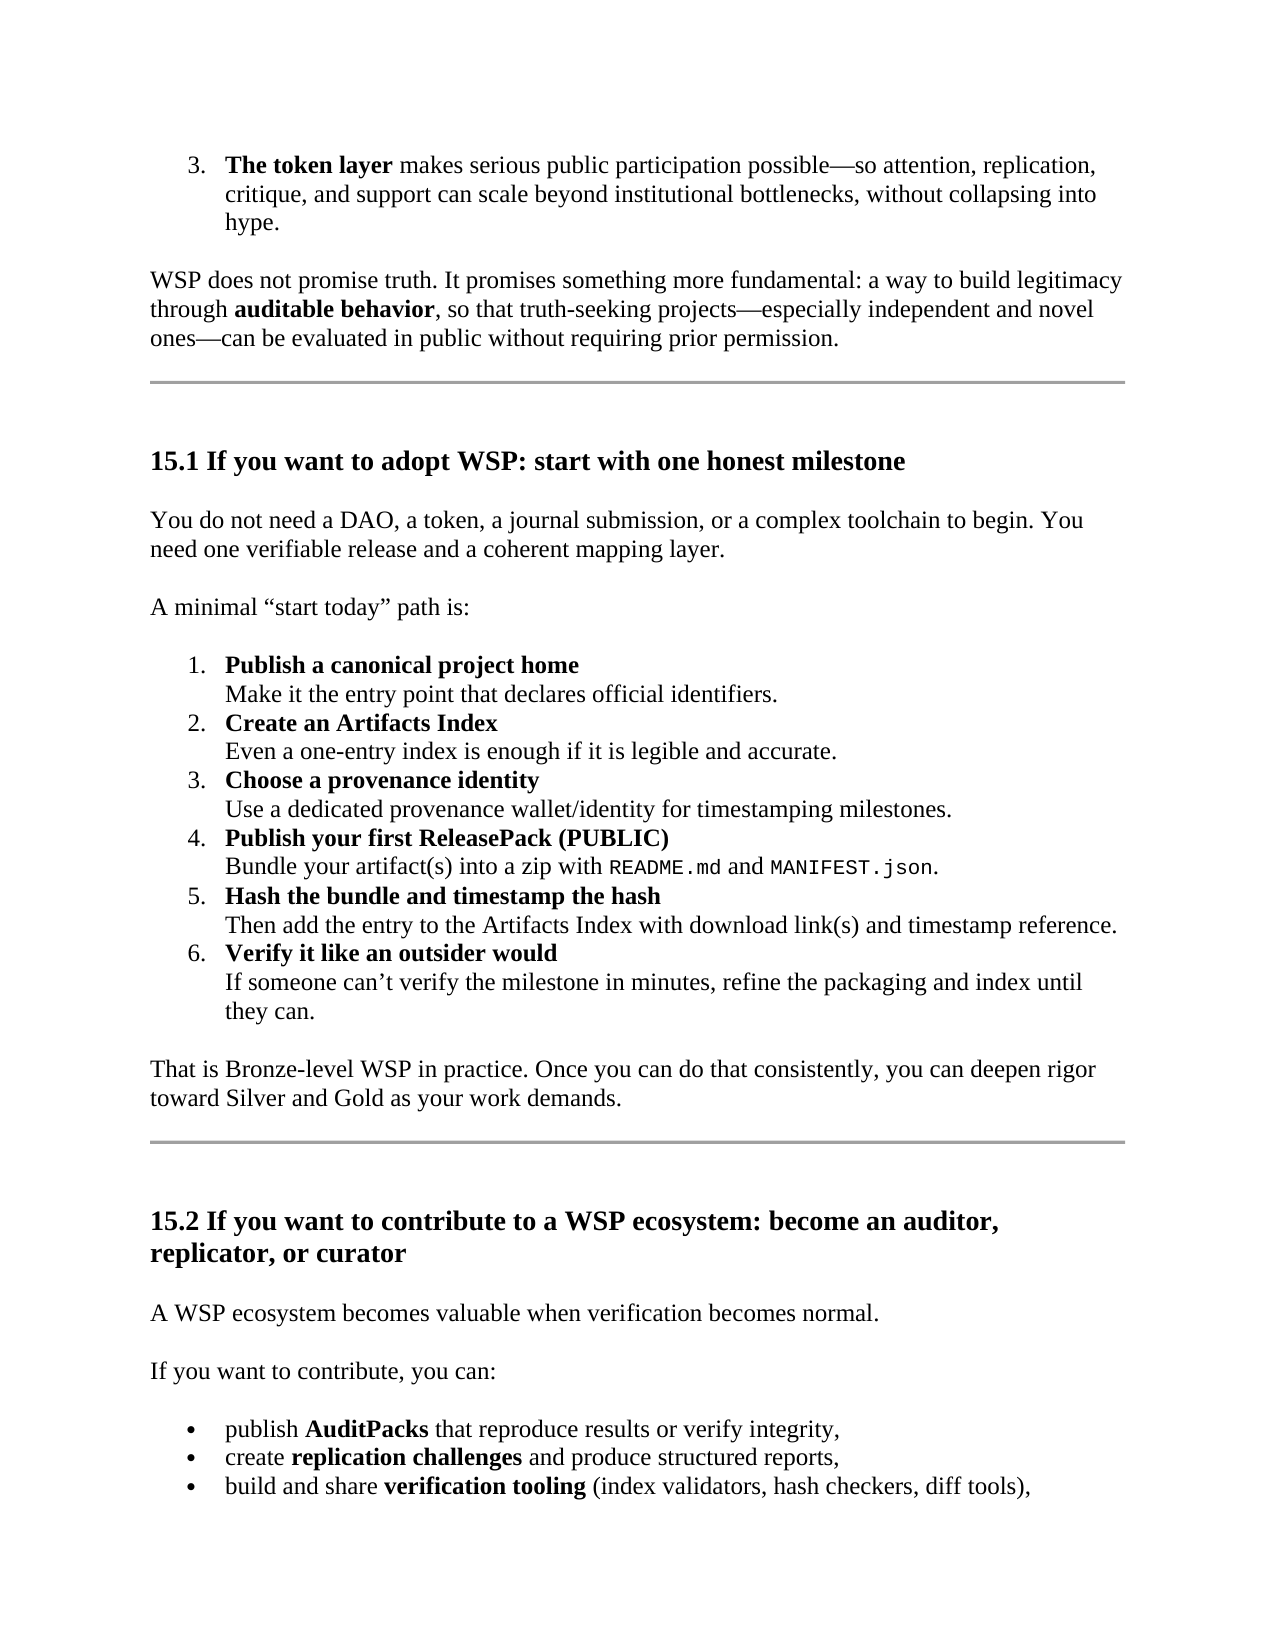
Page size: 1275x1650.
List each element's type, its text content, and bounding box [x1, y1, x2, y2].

list create replication challenges and produce structured reports, [187, 1442, 1125, 1471]
text WSP does not promise truth. It promises something more fundamental: a way to build legitimacy through auditable behavior, so that truth-seeking projects—especially independent and novel ones—can be evaluated in public without requiring prior permission. [150, 265, 1125, 352]
list Hash the bundle and timestamp the hash Then add the entry to the Artifacts Index with download link(s) and timestamp reference. [187, 881, 1125, 938]
text That is Bronze-level WSP in practice. Once you can do that consistently, you can deepen rigor toward Silver and Gold as your work demands. [150, 1054, 1125, 1111]
text If you want to contribute, you can: [150, 1356, 1125, 1384]
text You do not need a DAO, a token, a journal submission, or a complex toolchain to begin. You need one verifiable release and a coherent mapping layer. [150, 506, 1125, 563]
text A WSP ecosystem becomes valuable when verification becomes normal. [150, 1298, 1125, 1327]
list Publish a canonical project home Make it the entry point that declares official identifiers. [187, 650, 1125, 708]
text 15.1 If you want to adopt WSP: start with one honest milestone [150, 444, 1125, 476]
list The token layer makes serious public participation possible—so attention, replication, critique, and support can scale beyond institutional bottlenecks, without collapsing into hype. [187, 150, 1125, 236]
list Choose a provenance identity Use a dedicated provenance wallet/identity for timestamping milestones. [187, 765, 1125, 823]
text A minimal “start today” path is: [150, 592, 1125, 621]
list Create an Artifacts Index Even a one-entry index is enough if it is legible and accurate. [187, 708, 1125, 765]
list build and share verification tooling (index validators, hash checkers, diff tools), [187, 1471, 1125, 1500]
list Publish your first ReleasePack (PUBLIC) Bundle your artifact(s) into a zip with README.md and MANIFEST.json. [187, 823, 1125, 881]
list Verify it like an outsider would If someone can’t verify the milestone in minutes, refine the packaging and index until they can. [187, 938, 1125, 1025]
list publish AuditPacks that reproduce results or verify integrity, [187, 1414, 1125, 1442]
text 15.2 If you want to contribute to a WSP ecosystem: become an auditor, replicator, or curator [150, 1204, 1125, 1269]
